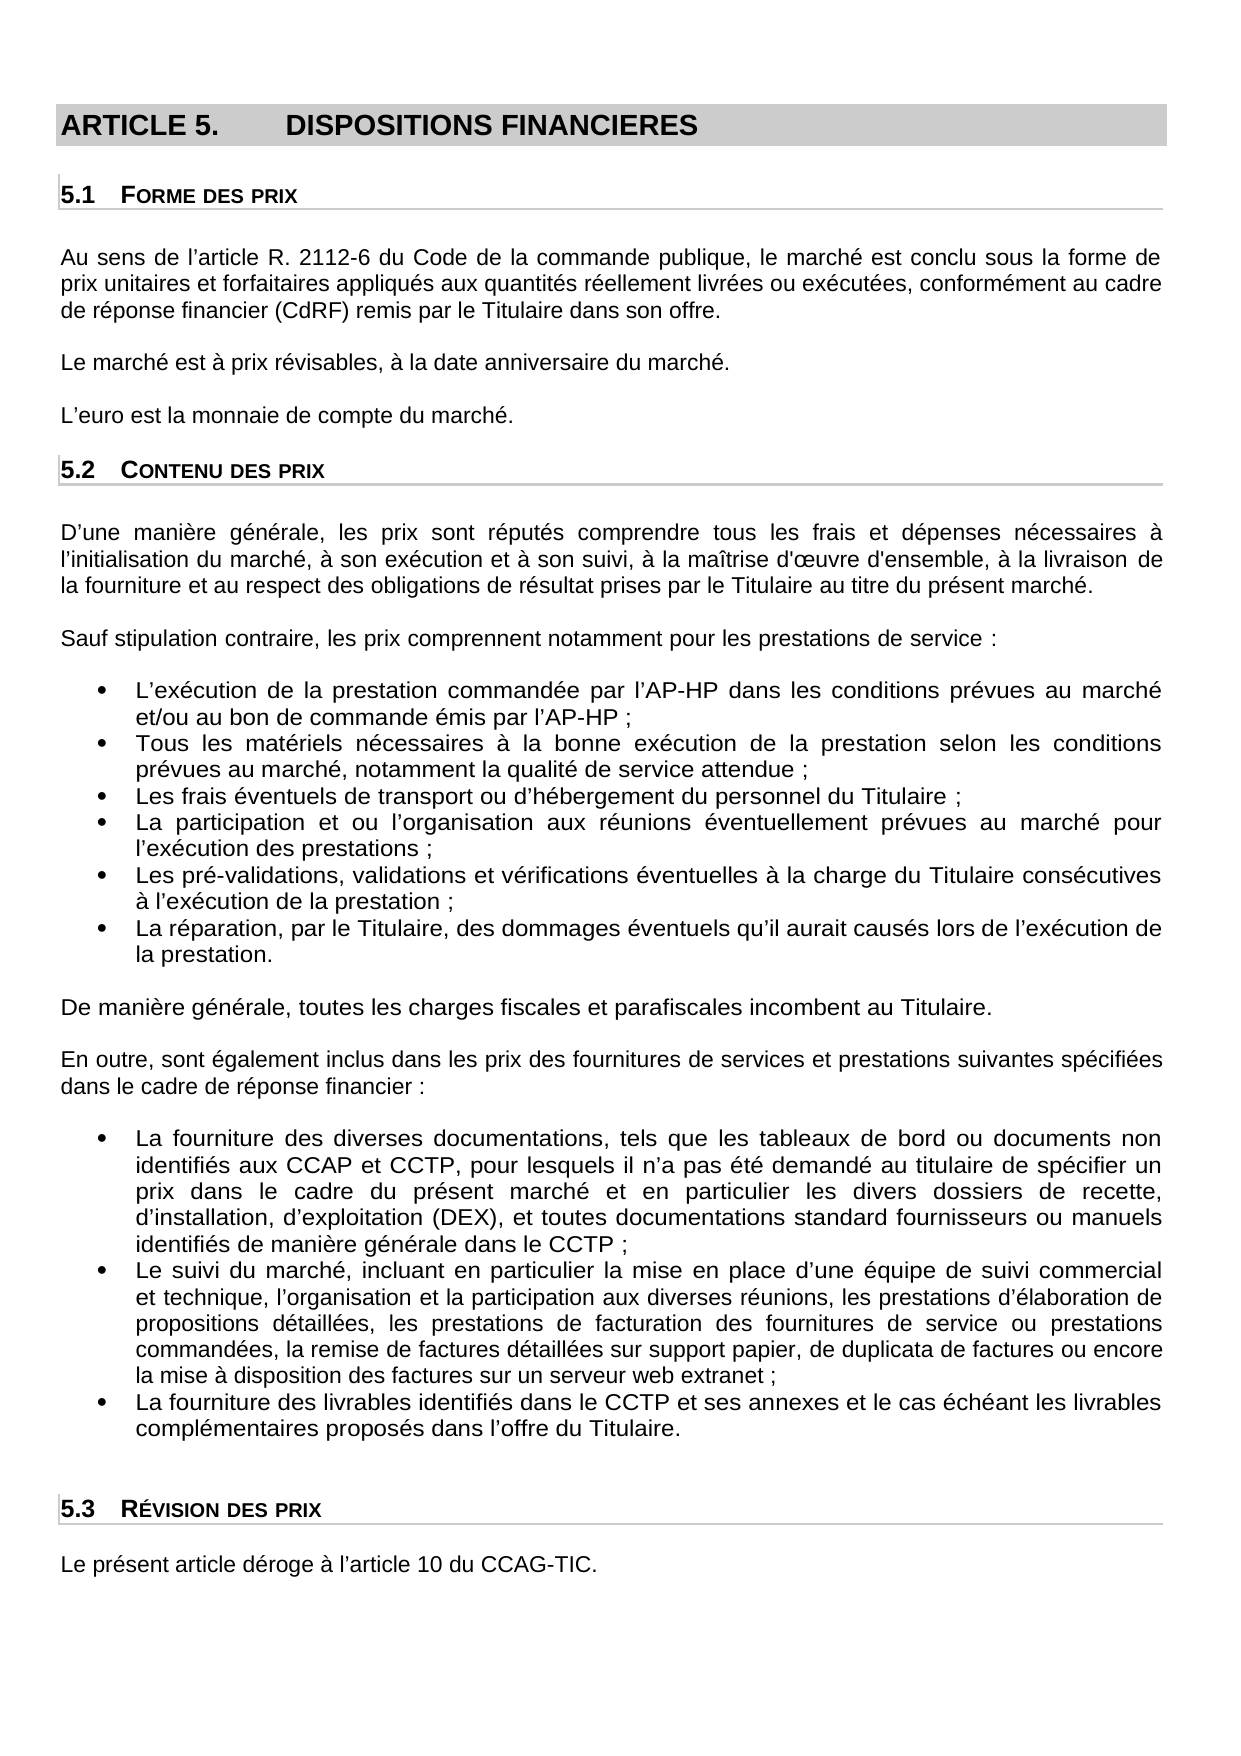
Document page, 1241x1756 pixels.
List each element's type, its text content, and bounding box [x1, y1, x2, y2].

list Les pré-validations, validations et vérifications éventuelles à la charge du Titulaire consécutives à l’exécution de la prestation ; [98, 862, 1163, 914]
list L’exécution de la prestation commandée par l’AP-HP dans les conditions prévues au marché et/ou au bon de commande émis par l’AP-HP ; [98, 677, 1163, 730]
text Sauf stipulation contraire, les prix comprennent notamment pour les prestations de service : [60, 624, 1163, 651]
subtitle DISPOSITIONS FINANCIERES [58, 106, 1165, 144]
list Les frais éventuels de transport ou d’hébergement du personnel du Titulaire ; [98, 783, 1163, 809]
text Le marché est à prix révisables, à la date anniversaire du marché. [60, 349, 1163, 376]
text En outre, sont également inclus dans les prix des fournitures de services et prestations suivantes spécifiées dans le cadre de réponse financier : [60, 1046, 1163, 1099]
list La participation et ou l’organisation aux réunions éventuellement prévues au marché pour l’exécution des prestations ; [98, 809, 1163, 862]
list La fourniture des diverses documentations, tels que les tableaux de bord ou documents non identifiés aux CCAP et CCTP, pour lesquels il n’a pas été demandé au titulaire de spécifier un prix dans le cadre du présent marché et en particulier les divers dossiers de recette, d’installation, d’exploitation (DEX), et toutes documentations standard fournisseurs ou manuels identifiés de manière générale dans le CCTP ; [98, 1125, 1163, 1257]
subtitle Contenu des prix [60, 455, 1163, 483]
text D’une manière générale, les prix sont réputés comprendre tous les frais et dépenses nécessaires à l’initialisation du marché, à son exécution et à son suivi, à la maîtrise d'œuvre d'ensemble, à la livraison de la fourniture et au respect des obligations de résultat prises par le Titulaire au titre du présent marché. [60, 519, 1163, 598]
subtitle Révision des prix [60, 1494, 1163, 1523]
list Le suivi du marché, incluant en particulier la mise en place d’une équipe de suivi commercial et technique, l’organisation et la participation aux diverses réunions, les prestations d’élaboration de propositions détaillées, les prestations de facturation des fournitures de service ou prestations commandées, la remise de factures détaillées sur support papier, de duplicata de factures ou encore la mise à disposition des factures sur un serveur web extranet ; [98, 1257, 1163, 1389]
list Tous les matériels nécessaires à la bonne exécution de la prestation selon les conditions prévues au marché, notamment la qualité de service attendue ; [98, 730, 1163, 783]
list La réparation, par le Titulaire, des dommages éventuels qu’il aurait causés lors de l’exécution de la prestation. [98, 914, 1163, 967]
subtitle Forme des prix [60, 179, 1163, 208]
text L’euro est la monnaie de compte du marché. [60, 402, 1163, 428]
text De manière générale, toutes les charges fiscales et parafiscales incombent au Titulaire. [60, 993, 1163, 1020]
text Au sens de l’article R. 2112-6 du Code de la commande publique, le marché est conclu sous la forme de prix unitaires et forfaitaires appliqués aux quantités réellement livrées ou exécutées, conformément au cadre de réponse financier (CdRF) remis par le Titulaire dans son offre. [60, 244, 1163, 323]
list La fourniture des livrables identifiés dans le CCTP et ses annexes et le cas échéant les livrables complémentaires proposés dans l’offre du Titulaire. [98, 1389, 1163, 1442]
text Le présent article déroge à l’article 10 du CCAG-TIC. [60, 1551, 1163, 1578]
